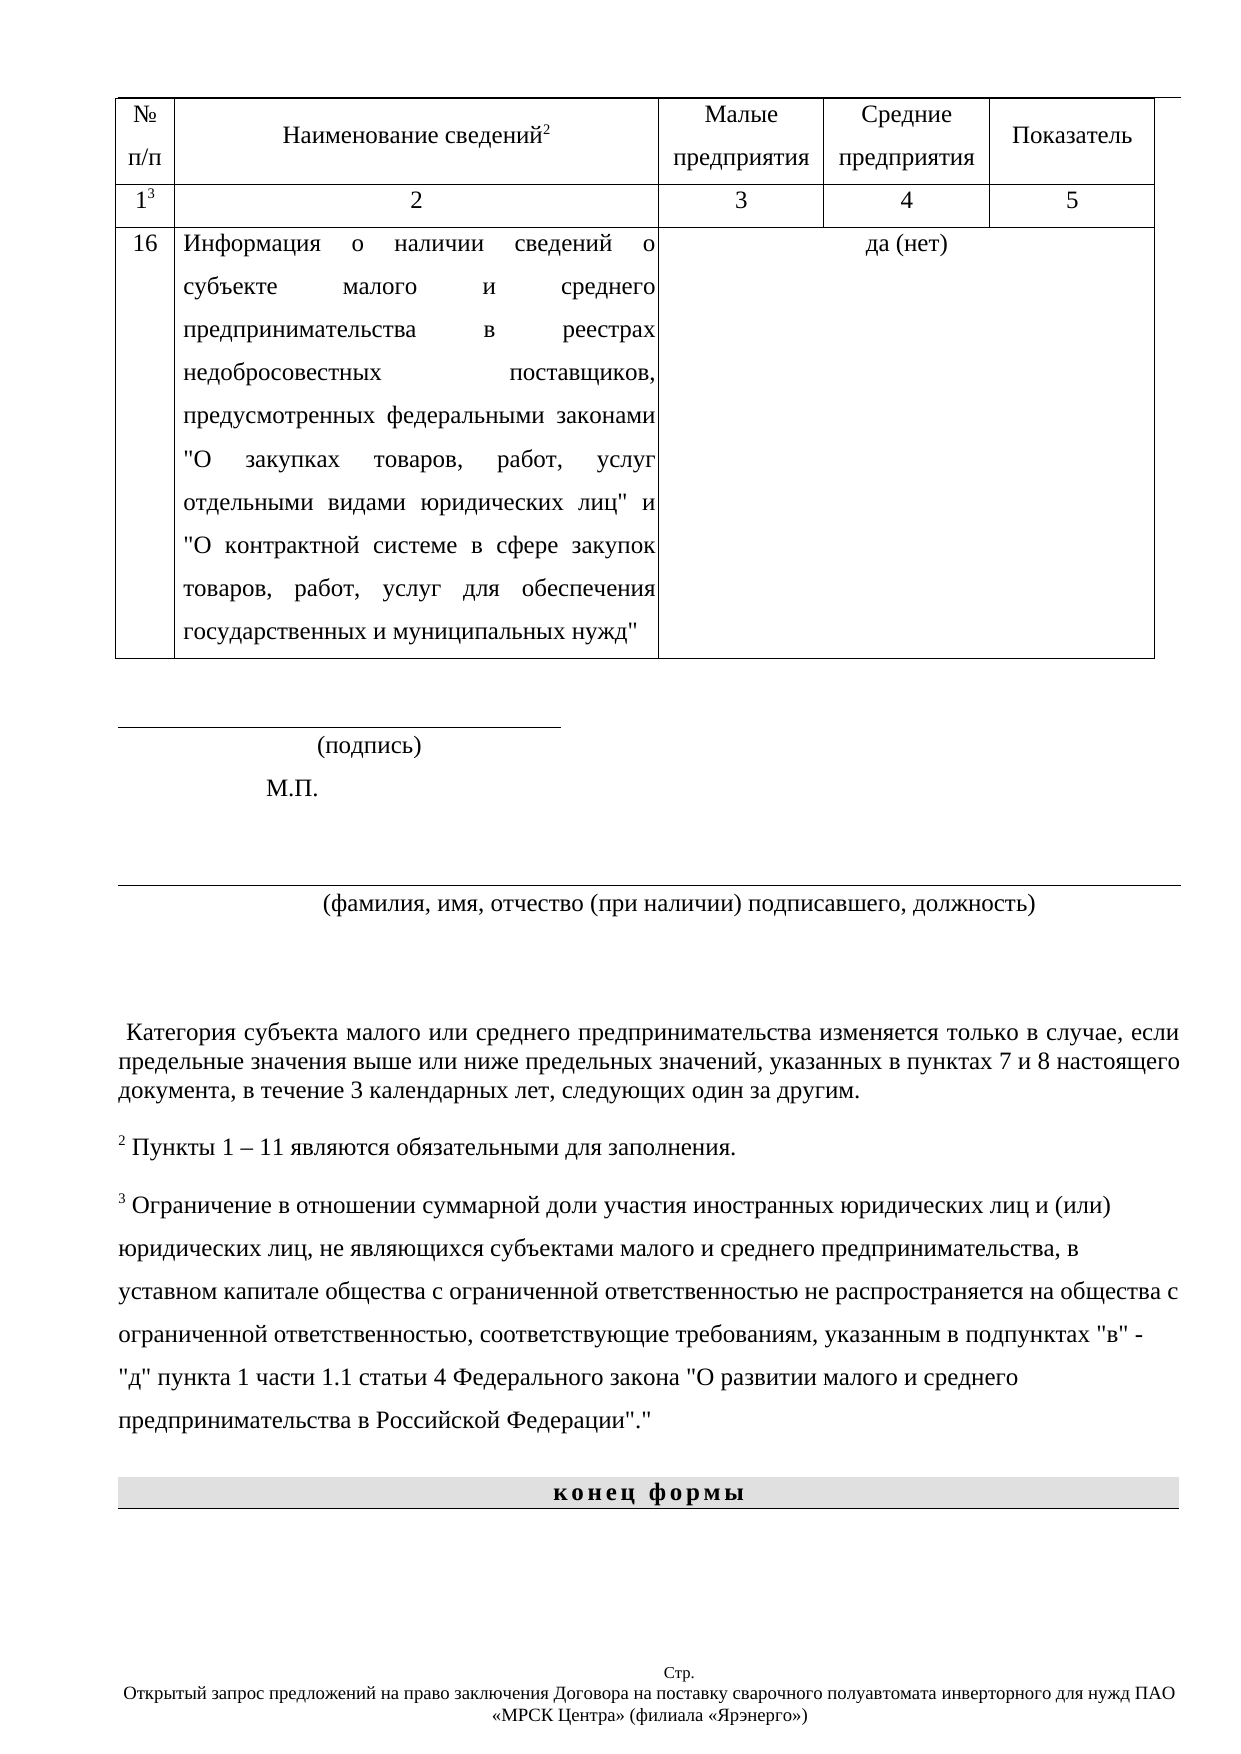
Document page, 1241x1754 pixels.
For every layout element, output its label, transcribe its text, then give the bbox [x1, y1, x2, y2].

table_cell 3 [659, 185, 823, 227]
table_header Средние предприятия [824, 99, 989, 184]
table_cell 4 [824, 185, 989, 227]
text (фамилия, имя, отчество (при наличии) подписавшего, должность) [118, 886, 1181, 917]
text 2 Пункты 1 – 11 являются обязательными для заполнения. [118, 1132, 1181, 1161]
table_header № п/п [116, 99, 174, 184]
text конец формы [118, 1477, 1179, 1508]
table_header Малые предприятия [659, 99, 823, 184]
text Категория субъекта малого или среднего предпринимательства изменяется только в случае, если предельные значения выше или ниже предельных значений, указанных в пунктах 7 и 8 настоящего документа, в течение 3 календарных лет, следующих один за другим. [118, 1017, 1181, 1103]
table_cell Информация о наличии сведений о субъекте малого и среднего предпринимательства в реестрах недобросовестных поставщиков, предусмотренных федеральными законами "О закупках товаров, работ, услуг отдельными видами юридических лиц" и "О контрактной системе в сфере закупок товаров, работ, услуг для обеспечения государственных и муниципальных нужд" [175, 228, 658, 658]
table_header Показатель [990, 99, 1154, 184]
table_cell да (нет) [659, 228, 1154, 658]
table_cell 2 [175, 185, 658, 227]
text 3 Ограничение в отношении суммарной доли участия иностранных юридических лиц и (или) юридических лиц, не являющихся субъектами малого и среднего предпринимательства, в уставном капитале общества с ограниченной ответственностью не распространяется на общества с ограниченной ответственностью, соответствующие требованиям, указанным в подпунктах "в" - "д" пункта 1 части 1.1 статьи 4 Федерального закона "О развитии малого и среднего предпринимательства в Российской Федерации"." [118, 1190, 1181, 1434]
text М.П. [207, 773, 1181, 802]
table_cell 13 [116, 185, 174, 227]
table_cell 16 [116, 228, 174, 658]
table_header Наименование сведений2 [175, 99, 658, 184]
table_cell 5 [990, 185, 1154, 227]
text (подпись) [118, 728, 561, 759]
